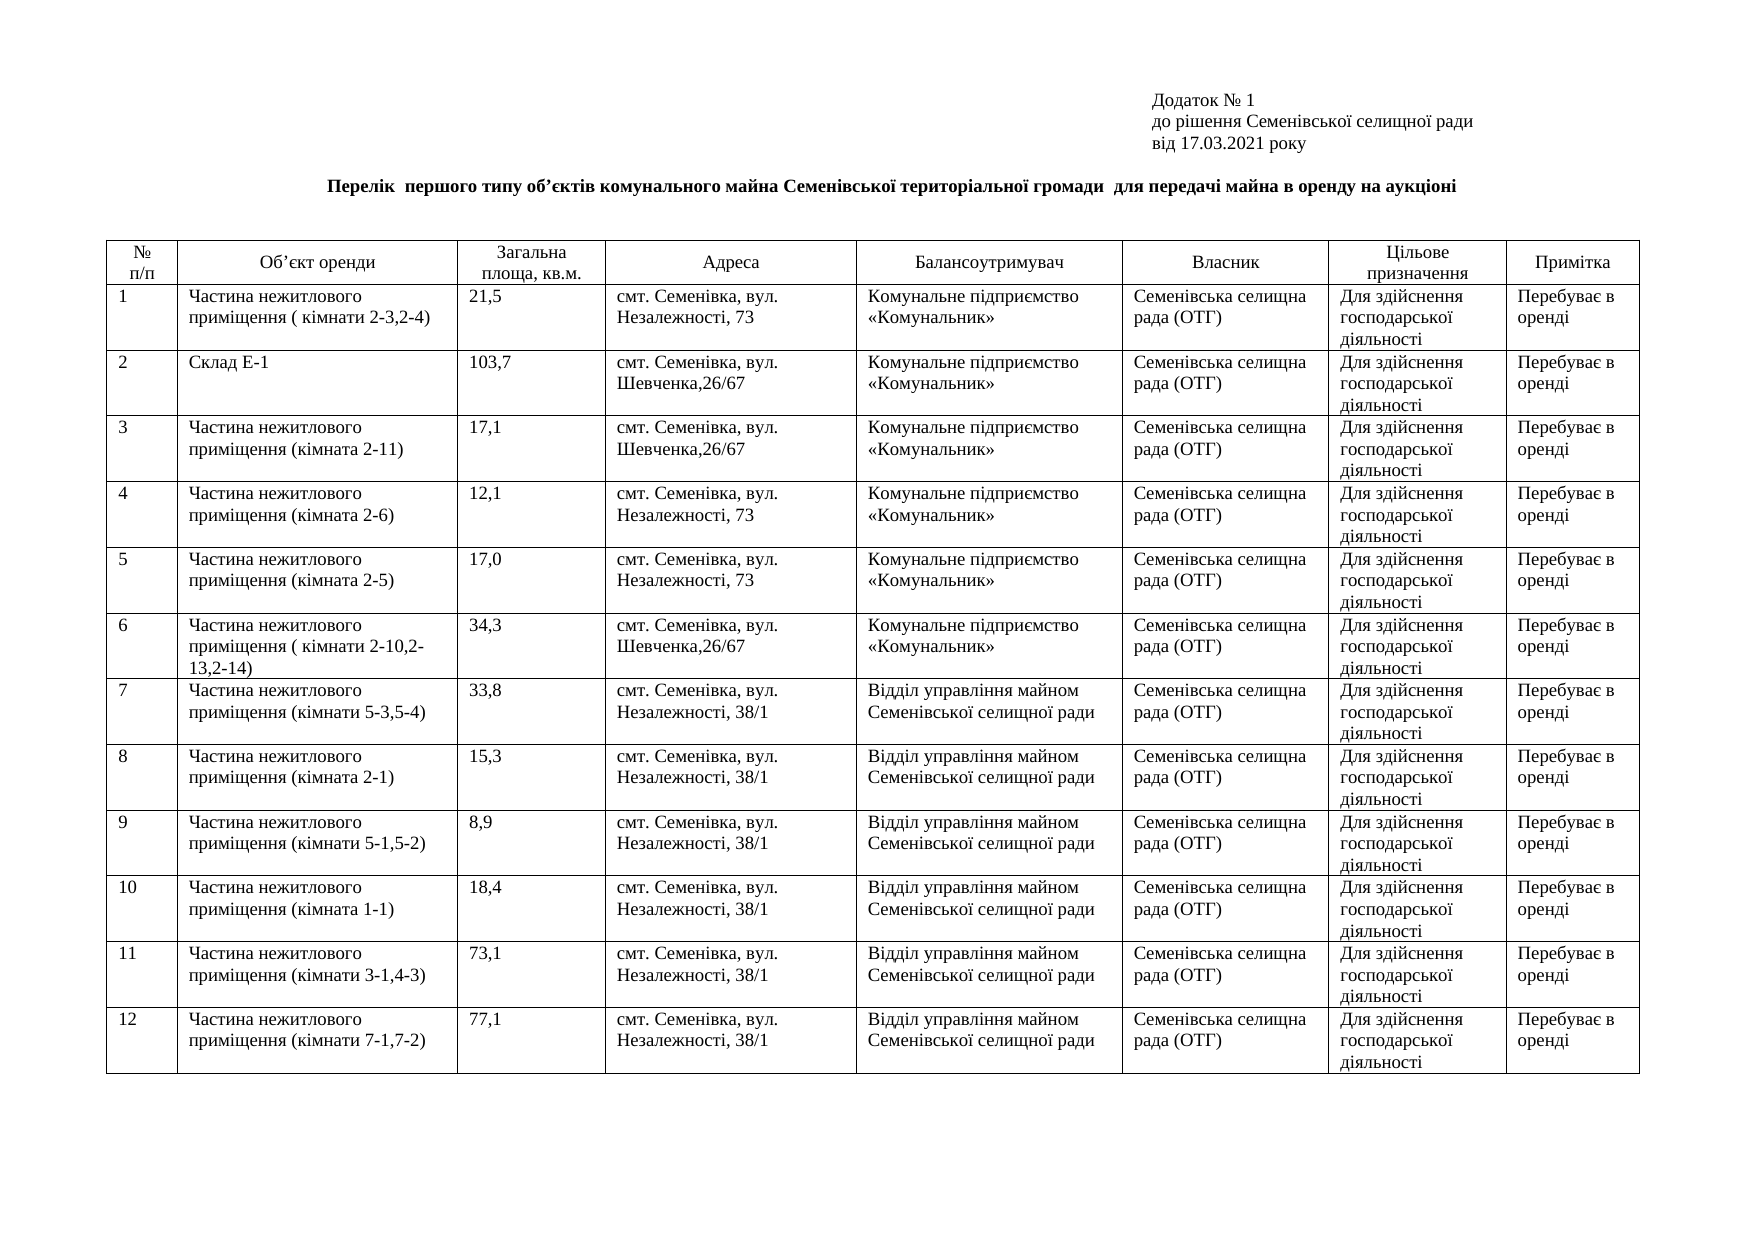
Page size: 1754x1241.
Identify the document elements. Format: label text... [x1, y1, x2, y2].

table_cell Для здійснення господарської діяльності [1329, 285, 1506, 349]
text від 17.03.2021 року [1152, 132, 1665, 153]
text Додаток № 1 [1152, 89, 1665, 110]
table_cell Перебуває в оренді [1507, 942, 1639, 1007]
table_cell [606, 1008, 856, 1072]
table_cell Перебуває в оренді [1507, 614, 1639, 678]
table_cell Перебуває в оренді [1507, 416, 1639, 481]
table_header Власник [1123, 241, 1328, 284]
table_cell 7 [107, 679, 177, 744]
table_cell Частина нежитлового приміщення (кімнати 5-3,5-4) [178, 679, 457, 744]
table_cell Перебуває в оренді [1507, 811, 1639, 875]
table_header Цільове призначення [1329, 241, 1506, 284]
table_header Об’єкт оренди [178, 241, 457, 284]
table_cell Відділ управління майном Семенівської селищної ради [857, 679, 1122, 744]
table_cell 17,0 [458, 548, 605, 612]
table_cell Частина нежитлового приміщення (кімнати 5-1,5-2) [178, 811, 457, 875]
table_cell 8,9 [458, 811, 605, 875]
table_cell 73,1 [458, 942, 605, 1007]
table_cell смт. Семенівка, вул. Незалежності, 38/1 [606, 876, 856, 941]
table_cell смт. Семенівка, вул. Шевченка,26/67 [606, 416, 856, 481]
table_cell Для здійснення господарської діяльності [1329, 876, 1506, 941]
table_cell Відділ управління майном Семенівської селищної ради [857, 942, 1122, 1007]
table_cell Семенівська селищна рада (ОТГ) [1123, 811, 1328, 875]
table_cell 12 [107, 1008, 177, 1072]
table_cell Частина нежитлового приміщення (кімната 2-5) [178, 548, 457, 612]
table_cell 11 [107, 942, 177, 1007]
table_cell Частина нежитлового приміщення (кімната 2-11) [178, 416, 457, 481]
table_cell Для здійснення господарської діяльності [1329, 614, 1506, 678]
table_cell Семенівська селищна рада (ОТГ) [1123, 351, 1328, 415]
table_cell смт. Семенівка, вул. Незалежності, 73 [606, 548, 856, 612]
table_cell Семенівська селищна рада (ОТГ) [1123, 482, 1328, 547]
table_cell Перебуває в оренді [1507, 1008, 1639, 1072]
table_cell Відділ управління майном Семенівської селищної ради [857, 745, 1122, 809]
table_cell смт. Семенівка, вул. Незалежності, 73 [606, 482, 856, 547]
table_cell 21,5 [458, 285, 605, 349]
table_cell Для здійснення господарської діяльності [1329, 416, 1506, 481]
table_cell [857, 1008, 1122, 1072]
table_cell Склад Е-1 [178, 351, 457, 415]
table_cell 5 [107, 548, 177, 612]
table_cell смт. Семенівка, вул. Незалежності, 38/1 [606, 811, 856, 875]
table_cell 103,7 [458, 351, 605, 415]
table_cell 34,3 [458, 614, 605, 678]
table_cell Комунальне підприємство «Комунальник» [857, 614, 1122, 678]
table_cell Перебуває в оренді [1507, 482, 1639, 547]
table_cell Для здійснення господарської діяльності [1329, 745, 1506, 809]
table_cell 17,1 [458, 416, 605, 481]
table_cell Перебуває в оренді [1507, 679, 1639, 744]
table_header № п/п [107, 241, 177, 284]
table_cell 33,8 [458, 679, 605, 744]
table_cell Перебуває в оренді [1507, 285, 1639, 349]
table_cell Частина нежитлового приміщення (кімната 2-1) [178, 745, 457, 809]
table_cell Частина нежитлового приміщення (кімнати 3-1,4-3) [178, 942, 457, 1007]
text до рішення Семенівської селищної ради [1152, 110, 1665, 132]
table_cell 12,1 [458, 482, 605, 547]
table_cell смт. Семенівка, вул. Незалежності, 38/1 [606, 745, 856, 809]
table_cell 1 [107, 285, 177, 349]
table_cell Перебуває в оренді [1507, 745, 1639, 809]
table_cell Для здійснення господарської діяльності [1329, 351, 1506, 415]
table_cell 3 [107, 416, 177, 481]
table_cell Комунальне підприємство «Комунальник» [857, 285, 1122, 349]
table_cell Семенівська селищна рада (ОТГ) [1123, 876, 1328, 941]
table_cell Семенівська селищна рада (ОТГ) [1123, 942, 1328, 1007]
table_cell Частина нежитлового приміщення (кімната 1-1) [178, 876, 457, 941]
table_cell Семенівська селищна рада (ОТГ) [1123, 614, 1328, 678]
table_cell Комунальне підприємство «Комунальник» [857, 351, 1122, 415]
table_cell Частина нежитлового приміщення (кімната 2-6) [178, 482, 457, 547]
table_cell Для здійснення господарської діяльності [1329, 548, 1506, 612]
table_cell смт. Семенівка, вул. Незалежності, 38/1 [606, 679, 856, 744]
table_cell смт. Семенівка, вул. Незалежності, 38/1 [606, 942, 856, 1007]
table_cell Частина нежитлового приміщення (кімнати 7-1,7-2) [178, 1008, 457, 1072]
table_cell 9 [107, 811, 177, 875]
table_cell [1123, 1008, 1328, 1072]
table_cell 6 [107, 614, 177, 678]
table_cell Семенівська селищна рада (ОТГ) [1123, 745, 1328, 809]
table_cell 15,3 [458, 745, 605, 809]
table_cell Семенівська селищна рада (ОТГ) [1123, 285, 1328, 349]
table_cell Перебуває в оренді [1507, 548, 1639, 612]
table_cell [1329, 1008, 1506, 1072]
table_cell Для здійснення господарської діяльності [1329, 679, 1506, 744]
table_cell 18,4 [458, 876, 605, 941]
table_cell Для здійснення господарської діяльності [1329, 811, 1506, 875]
table_cell Частина нежитлового приміщення ( кімнати 2-3,2-4) [178, 285, 457, 349]
table_cell Семенівська селищна рада (ОТГ) [1123, 679, 1328, 744]
table_cell 2 [107, 351, 177, 415]
table_cell Комунальне підприємство «Комунальник» [857, 482, 1122, 547]
table_header Примітка [1507, 241, 1639, 284]
table_cell смт. Семенівка, вул. Незалежності, 73 [606, 285, 856, 349]
table_cell Частина нежитлового приміщення ( кімнати 2-10,2-13,2-14) [178, 614, 457, 678]
table_cell Для здійснення господарської діяльності [1329, 482, 1506, 547]
table_cell смт. Семенівка, вул. Шевченка,26/67 [606, 351, 856, 415]
text Перелік першого типу об’єктів комунального майна Семенівської територіальної громади для передачі майна в оренду на аукціоні [118, 175, 1665, 196]
table_cell 4 [107, 482, 177, 547]
table_cell 10 [107, 876, 177, 941]
table_cell Комунальне підприємство «Комунальник» [857, 416, 1122, 481]
table_cell Комунальне підприємство «Комунальник» [857, 548, 1122, 612]
table_cell 8 [107, 745, 177, 809]
table_cell Перебуває в оренді [1507, 876, 1639, 941]
table_cell Відділ управління майном Семенівської селищної ради [857, 876, 1122, 941]
table_header Загальна площа, кв.м. [458, 241, 605, 284]
table_cell 77,1 [458, 1008, 605, 1072]
table_header Балансоутримувач [857, 241, 1122, 284]
table_cell Перебуває в оренді [1507, 351, 1639, 415]
table_header Адреса [606, 241, 856, 284]
table_cell Відділ управління майном Семенівської селищної ради [857, 811, 1122, 875]
table_cell Семенівська селищна рада (ОТГ) [1123, 548, 1328, 612]
table_cell Семенівська селищна рада (ОТГ) [1123, 416, 1328, 481]
table_cell Для здійснення господарської діяльності [1329, 942, 1506, 1007]
table_cell смт. Семенівка, вул. Шевченка,26/67 [606, 614, 856, 678]
